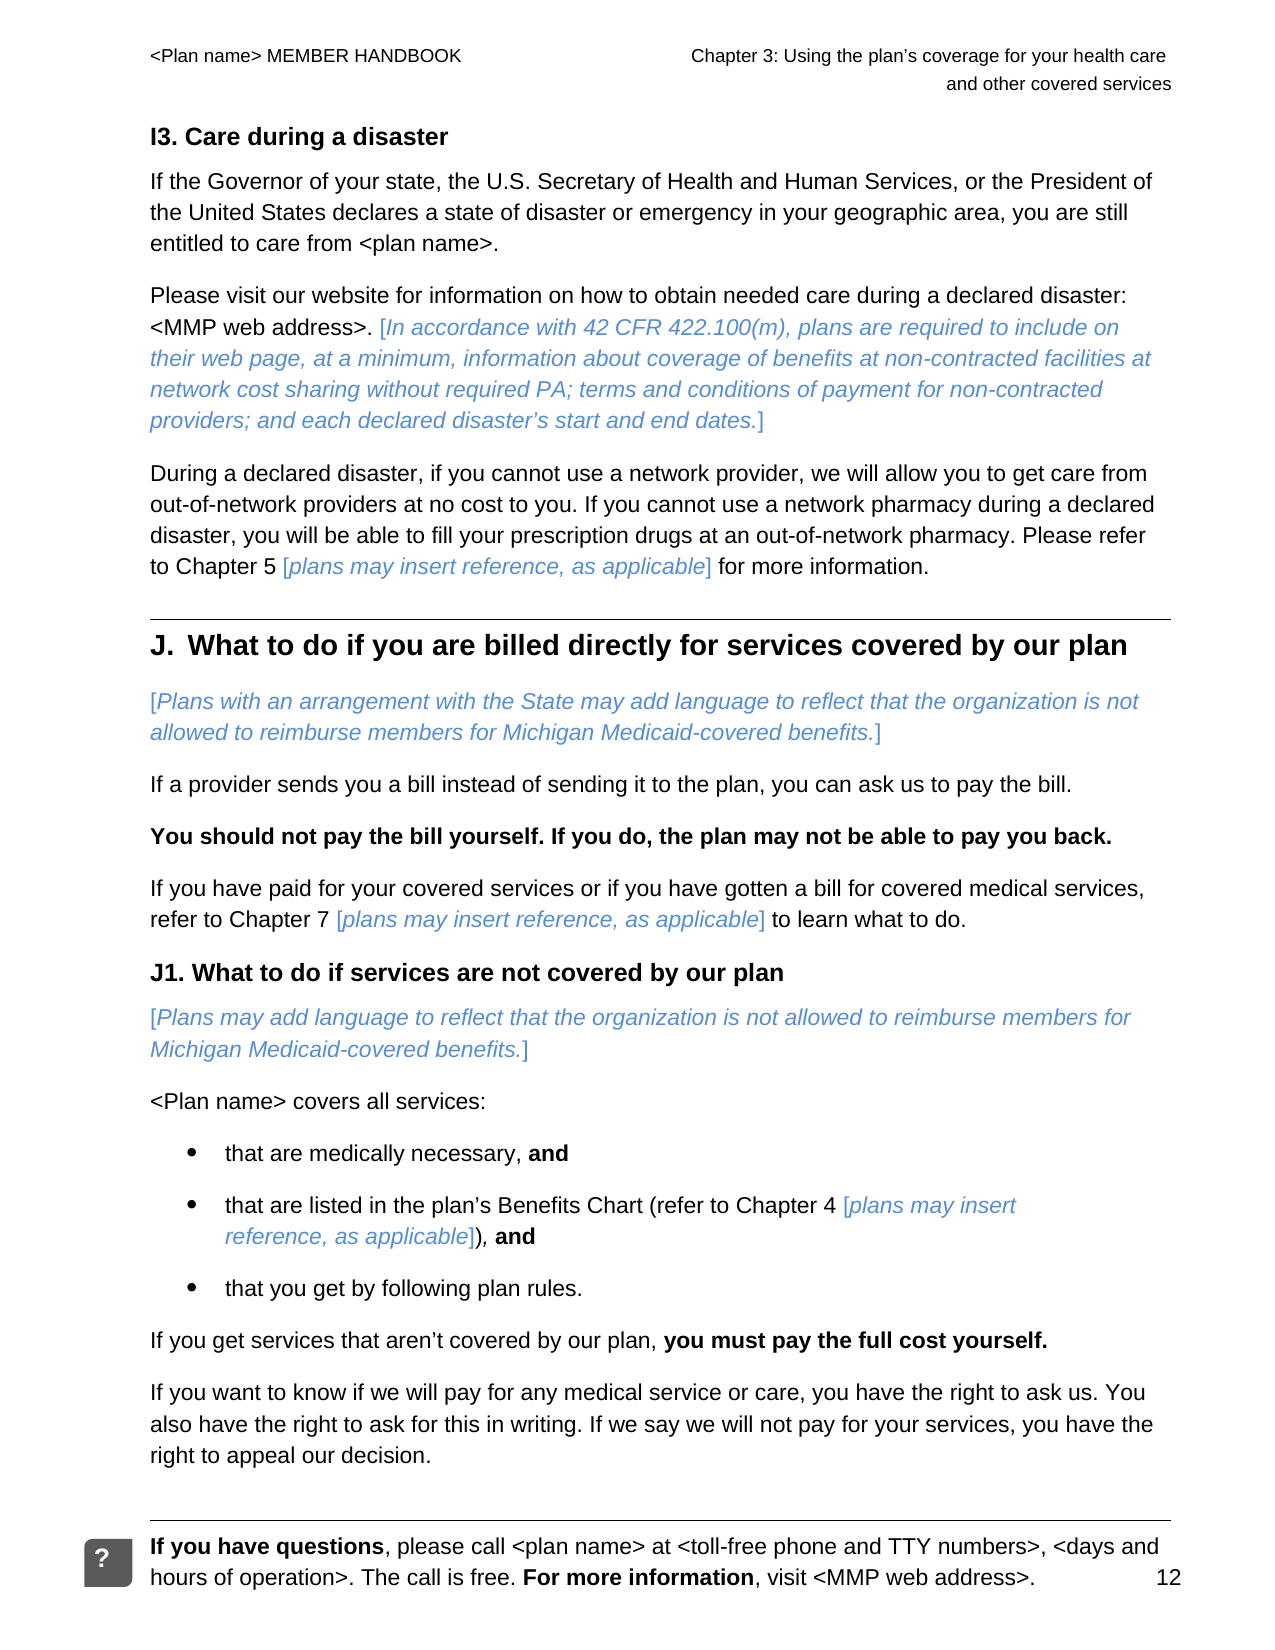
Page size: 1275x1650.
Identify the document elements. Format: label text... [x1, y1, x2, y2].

text If you get services that aren’t covered by our plan, you must pay the full cost yourself. [150, 1324, 1171, 1355]
list that you get by following plan rules. [187, 1272, 1096, 1303]
subtitle I3. Care during a disaster [150, 118, 1096, 152]
text If a provider sends you a bill instead of sending it to the plan, you can ask us to pay the bill. [150, 767, 1171, 799]
text Please visit our website for information on how to obtain needed care during a declared disaster: <MMP web address>. [In accordance with 42 CFR 422.100(m), plans are required to include on their web page, at a minimum, information about coverage of benefits at non-contracted facilities at network cost sharing without required PA; terms and conditions of payment for non-contracted providers; and each declared disaster’s start and end dates.] [150, 279, 1171, 435]
text [Plans may add language to reflect that the organization is not allowed to reimburse members for Michigan Medicaid-covered benefits.] [150, 1001, 1171, 1063]
text If the Governor of your state, the U.S. Secretary of Health and Human Services, or the President of the United States declares a state of disaster or emergency in your geographic area, you are still entitled to care from <plan name>. [150, 164, 1171, 258]
subtitle What to do if you are billed directly for services covered by our plan [150, 620, 1171, 663]
subtitle J1. What to do if services are not covered by our plan [150, 955, 1096, 988]
text <Plan name> covers all services: [150, 1084, 1171, 1115]
text You should not pay the bill yourself. If you do, the plan may not be able to pay you back. [150, 819, 1171, 851]
text [Plans with an arrangement with the State may add language to reflect that the organization is not allowed to reimburse members for Michigan Medicaid-covered benefits.] [150, 684, 1171, 747]
text During a declared disaster, if you cannot use a network provider, we will allow you to get care from out-of-network providers at no cost to you. If you cannot use a network pharmacy during a declared disaster, you will be able to fill your prescription drugs at an out-of-network pharmacy. Please refer to Chapter 5 [plans may insert reference, as applicable] for more information. [150, 456, 1171, 581]
list that are medically necessary, and [187, 1136, 1096, 1167]
text If you have paid for your covered services or if you have gotten a bill for covered medical services, refer to Chapter 7 [plans may insert reference, as applicable] to learn what to do. [150, 872, 1171, 934]
list that are listed in the plan’s Benefits Chart (refer to Chapter 4 [plans may insert reference, as applicable]), and [187, 1188, 1096, 1251]
text If you want to know if we will pay for any medical service or care, you have the right to ask us. You also have the right to ask for this in writing. If we say we will not pay for your services, you have the right to appeal our decision. [150, 1376, 1171, 1469]
